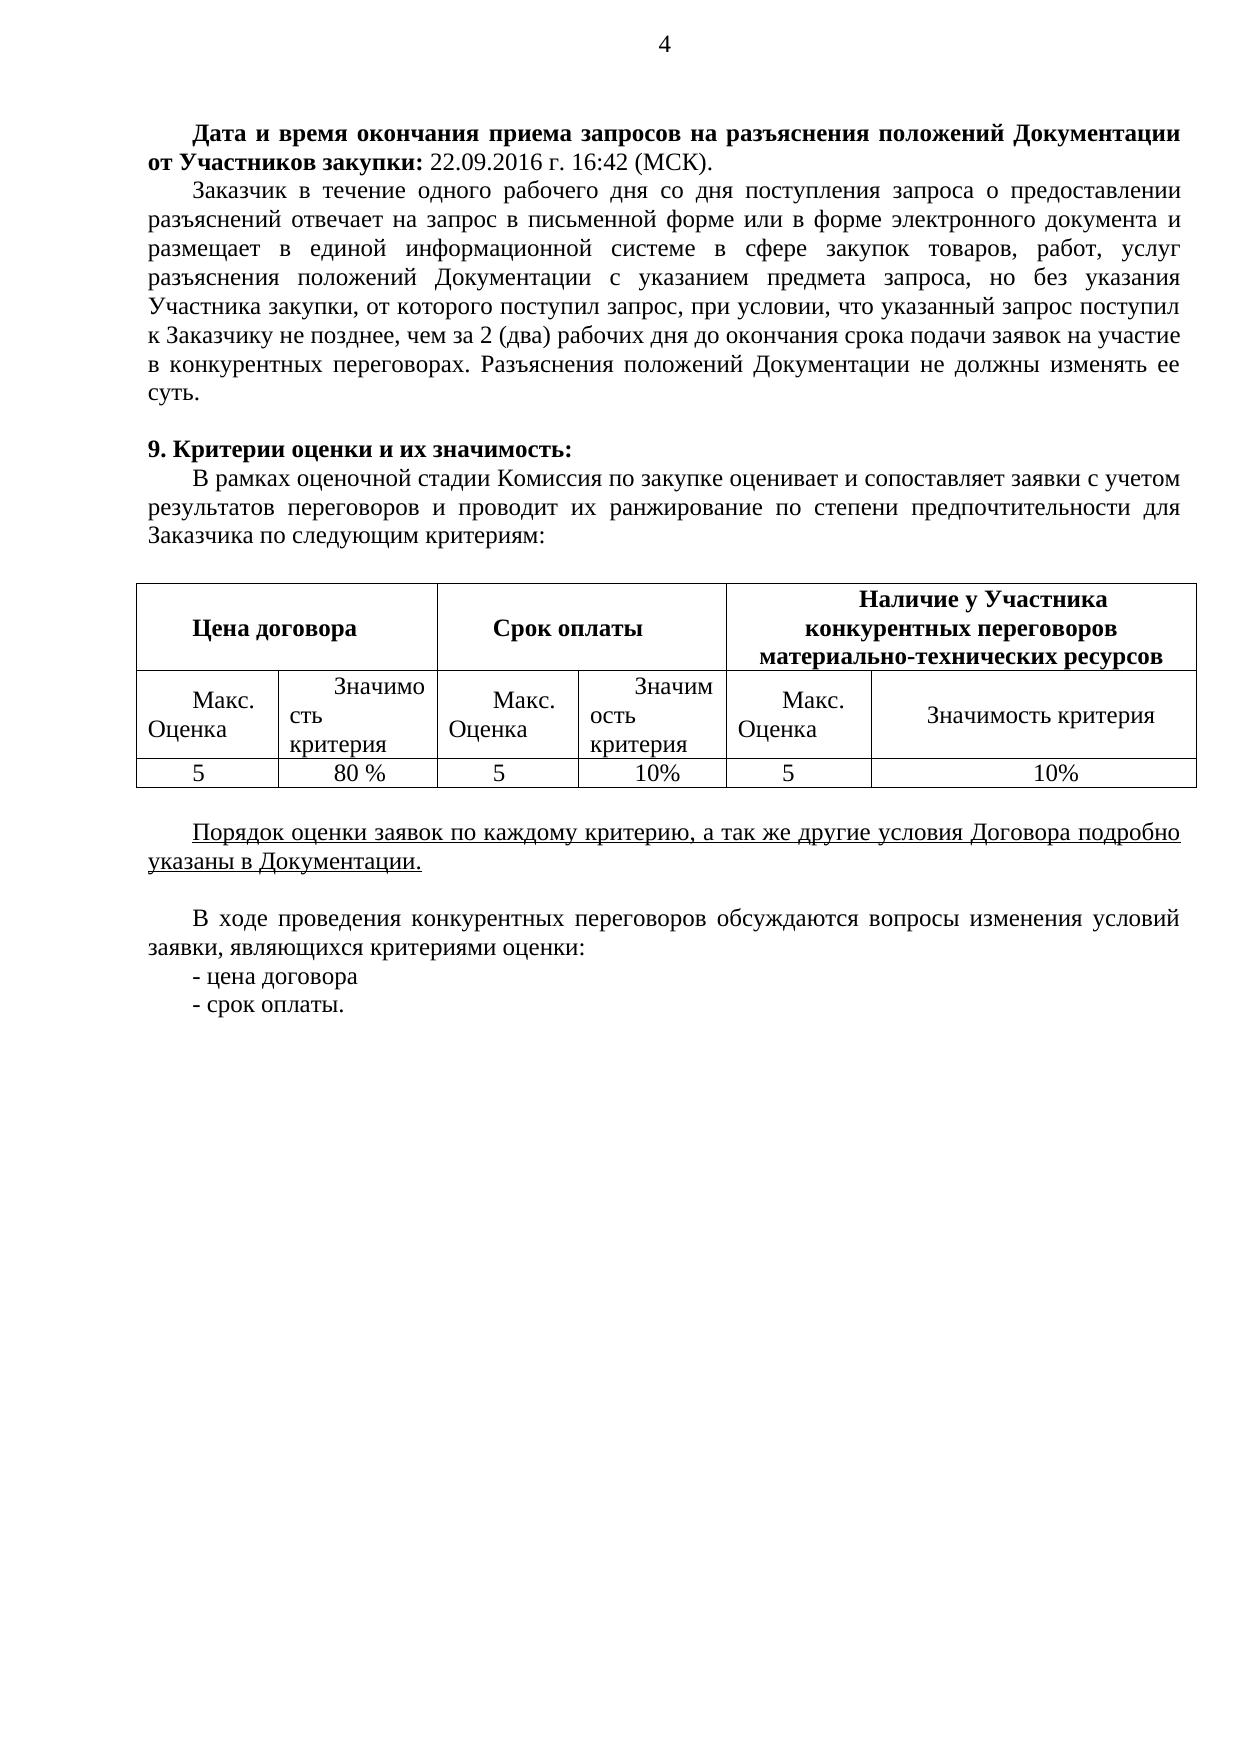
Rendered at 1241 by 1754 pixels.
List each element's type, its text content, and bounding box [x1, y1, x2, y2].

table_cell Макс. Оценка [727, 671, 871, 757]
text В рамках оценочной стадии Комиссия по закупке оценивает и сопоставляет заявки с учетом результатов переговоров и проводит их ранжирование по степени предпочтительности для Заказчика по следующим критериям: [148, 463, 1181, 549]
table_cell Значимость критерия [579, 671, 726, 757]
table_cell 5 [727, 759, 871, 787]
subtitle 9. Критерии оценки и их значимость: [148, 434, 1181, 463]
table_cell 5 [438, 759, 578, 787]
table_cell 80 % [279, 759, 437, 787]
table_cell 10% [872, 759, 1196, 787]
text Дата и время окончания приема запросов на разъяснения положений Документации от Участников закупки: 22.09.2016 г. 16:42 (МСК). [148, 118, 1181, 176]
table_cell Значимость критерия [279, 671, 437, 757]
text Порядок оценки заявок по каждому критерию, а так же другие условия Договора подробно указаны в Документации. [148, 817, 1181, 874]
table_cell Макс. Оценка [438, 671, 578, 757]
text В ходе проведения конкурентных переговоров обсуждаются вопросы изменения условий заявки, являющихся критериями оценки: [148, 903, 1181, 961]
table_cell Макс. Оценка [137, 671, 278, 757]
table_cell 10% [579, 759, 726, 787]
table_header Срок оплаты [438, 584, 726, 670]
text Заказчик в течение одного рабочего дня со дня поступления запроса о предоставлении разъяснений отвечает на запрос в письменной форме или в форме электронного документа и размещает в единой информационной системе в сфере закупок товаров, работ, услуг разъяснения положений Документации с указанием предмета запроса, но без указания Участника закупки, от которого поступил запрос, при условии, что указанный запрос поступил к Заказчику не позднее, чем за 2 (два) рабочих дня до окончания срока подачи заявок на участие в конкурентных переговорах. Разъяснения положений Документации не должны изменять ее суть. [148, 176, 1181, 406]
table_cell 5 [137, 759, 278, 787]
table_header Наличие у Участника конкурентных переговоров материально-технических ресурсов [727, 584, 1196, 670]
text - цена договора [148, 961, 1181, 989]
table_header Цена договора [137, 584, 437, 670]
table_cell Значимость критерия [872, 671, 1196, 757]
text - срок оплаты. [148, 989, 1181, 1018]
